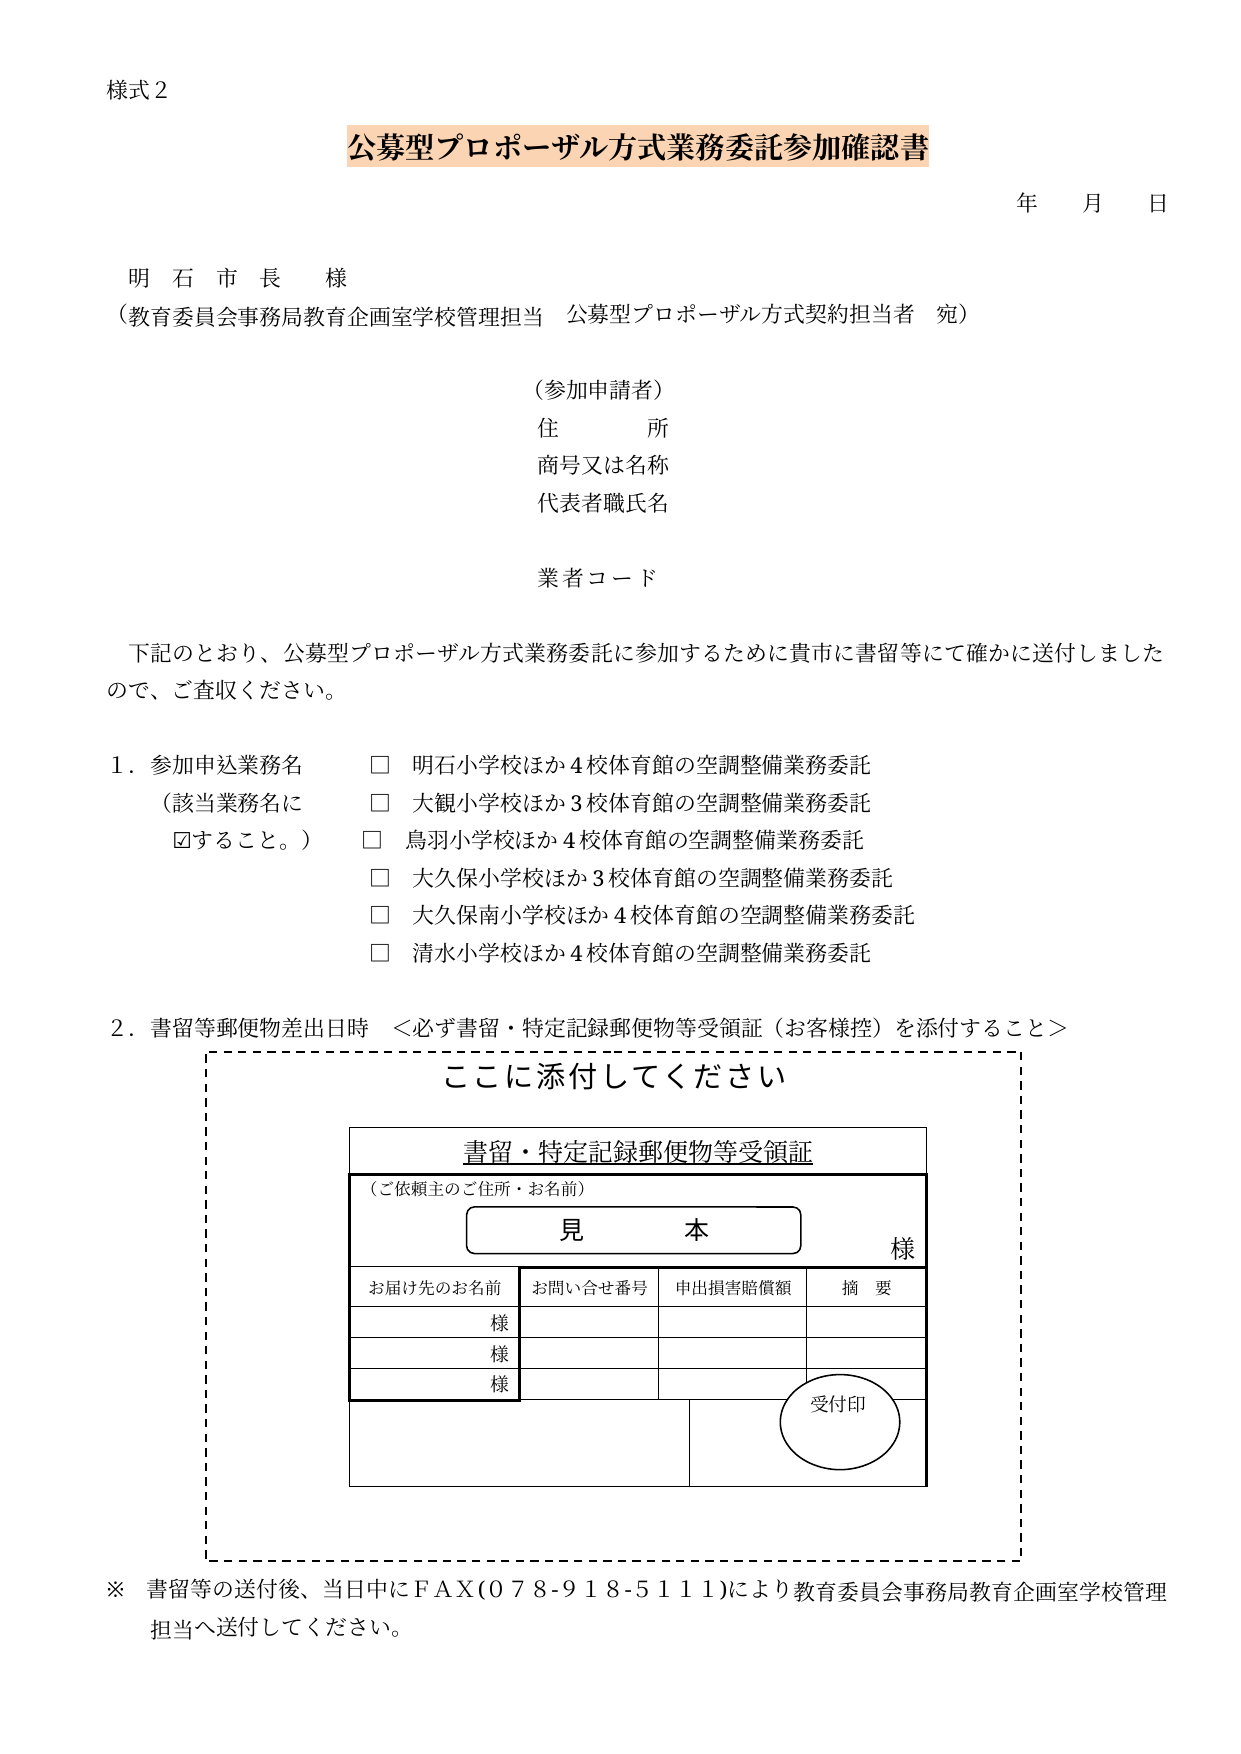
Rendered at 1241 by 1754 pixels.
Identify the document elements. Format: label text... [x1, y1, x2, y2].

table_cell 摘 要 [807, 1269, 925, 1306]
table_cell [350, 1400, 689, 1486]
text （該当業務名に □ 大観小学校ほか3校体育館の空調整備業務委託 [106, 783, 1169, 821]
text （教育委員会事務局教育企画室学校管理担当 公募型プロポーザル方式契約担当者 宛） [106, 296, 1169, 333]
table_cell [690, 1400, 925, 1486]
table_cell [807, 1307, 925, 1337]
table_cell 様 [351, 1307, 518, 1337]
text 業者コード [537, 558, 755, 596]
text 公募型プロポーザル方式業務委託参加確認書 [106, 108, 1169, 183]
table_cell 申出損害賠償額 [659, 1269, 806, 1306]
text ２．書留等郵便物差出日時 ＜必ず書留・特定記録郵便物等受領証（お客様控）を添付すること＞ [106, 1008, 1169, 1046]
table_cell （ご依頼主のご住所・お名前） 様 [351, 1176, 925, 1266]
text ※ 書留等の送付後、当日中にＦＡＸ(０７８-９１８-５１１１)により教育委員会事務局教育企画室学校管理担当へ送付してください。 [106, 1571, 1169, 1646]
table_cell [659, 1369, 806, 1399]
table_cell [659, 1307, 806, 1337]
table_cell お届け先のお名前 [351, 1267, 518, 1306]
table_cell [521, 1307, 658, 1337]
text 下記のとおり、公募型プロポーザル方式業務委託に参加するために貴市に書留等にて確かに送付しましたので、ご査収ください。 [106, 633, 1169, 708]
text 住 所 [537, 408, 1169, 446]
text 様式２ [106, 71, 1169, 108]
table_cell [659, 1338, 806, 1368]
table_cell お問い合せ番号 [521, 1269, 658, 1306]
table_cell [521, 1369, 658, 1399]
table_cell 様 [351, 1338, 518, 1368]
text □ 大久保南小学校ほか4校体育館の空調整備業務委託 [106, 896, 1155, 933]
text 年 月 日 [106, 183, 1169, 221]
text （参加申請者） [106, 371, 1169, 408]
table_header 書留・特定記録郵便物等受領証 [350, 1128, 926, 1173]
text □ 大久保小学校ほか3校体育館の空調整備業務委託 [106, 858, 1155, 896]
text 明 石 市 長 様 [106, 258, 1169, 296]
table_cell [521, 1338, 658, 1368]
text １．参加申込業務名 □ 明石小学校ほか4校体育館の空調整備業務委託 [106, 746, 1169, 783]
text 商号又は名称 [537, 446, 1169, 483]
text 代表者職氏名 [537, 483, 1169, 521]
table_cell [807, 1338, 925, 1368]
table_cell [807, 1369, 925, 1399]
text ☑すること。） □ 鳥羽小学校ほか4校体育館の空調整備業務委託 [106, 821, 1169, 858]
text □ 清水小学校ほか4校体育館の空調整備業務委託 [106, 933, 1155, 971]
table_cell 様 [351, 1369, 518, 1399]
